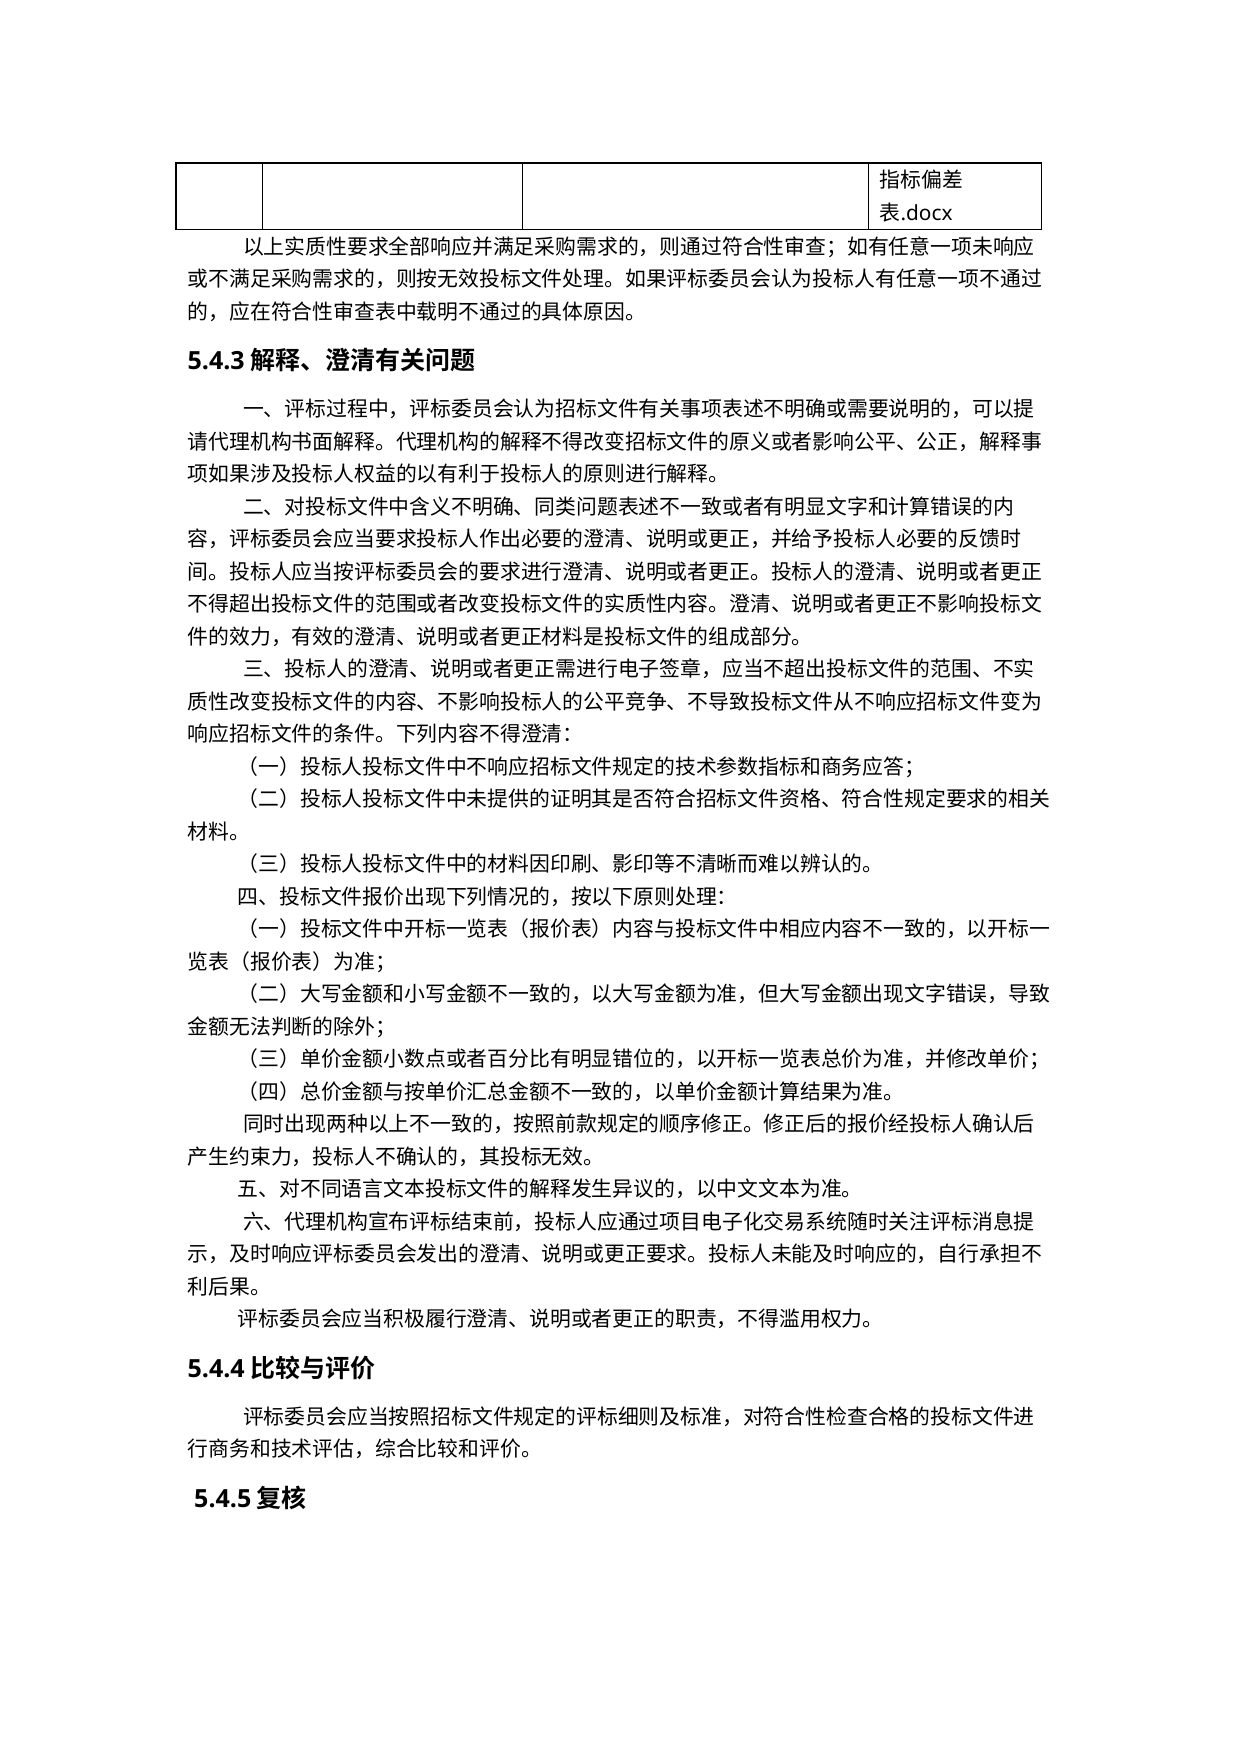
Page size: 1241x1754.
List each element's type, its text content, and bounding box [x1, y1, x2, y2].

text 5.4.5复核 [187, 1465, 1053, 1530]
text 一、评标过程中，评标委员会认为招标文件有关事项表述不明确或需要说明的，可以提请代理机构书面解释。代理机构的解释不得改变招标文件的原义或者影响公平、公正，解释事项如果涉及投标人权益的以有利于投标人的原则进行解释。 [187, 393, 1053, 490]
text 5.4.3解释、澄清有关问题 [187, 328, 1053, 393]
text 以上实质性要求全部响应并满足采购需求的，则通过符合性审查；如有任意一项未响应或不满足采购需求的，则按无效投标文件处理。如果评标委员会认为投标人有任意一项不通过的，应在符合性审查表中载明不通过的具体原因。 [187, 230, 1053, 328]
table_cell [523, 164, 868, 228]
text （二）大写金额和小写金额不一致的，以大写金额为准，但大写金额出现文字错误，导致金额无法判断的除外； [187, 978, 1053, 1043]
text 5.4.4比较与评价 [187, 1335, 1053, 1400]
text 评标委员会应当按照招标文件规定的评标细则及标准，对符合性检查合格的投标文件进行商务和技术评估，综合比较和评价。 [187, 1400, 1053, 1465]
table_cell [263, 164, 522, 228]
text 五、对不同语言文本投标文件的解释发生异议的，以中文文本为准。 [187, 1173, 1053, 1205]
text （二）投标人投标文件中未提供的证明其是否符合招标文件资格、符合性规定要求的相关材料。 [187, 783, 1053, 848]
text （三）单价金额小数点或者百分比有明显错位的，以开标一览表总价为准，并修改单价； [187, 1043, 1053, 1075]
text （一）投标文件中开标一览表（报价表）内容与投标文件中相应内容不一致的，以开标一览表（报价表）为准； [187, 913, 1053, 978]
text 同时出现两种以上不一致的，按照前款规定的顺序修正。修正后的报价经投标人确认后产生约束力，投标人不确认的，其投标无效。 [187, 1108, 1053, 1173]
text （三）投标人投标文件中的材料因印刷、影印等不清晰而难以辨认的。 [187, 848, 1053, 880]
text 三、投标人的澄清、说明或者更正需进行电子签章，应当不超出投标文件的范围、不实质性改变投标文件的内容、不影响投标人的公平竞争、不导致投标文件从不响应招标文件变为响应招标文件的条件。下列内容不得澄清： [187, 653, 1053, 750]
text 评标委员会应当积极履行澄清、说明或者更正的职责，不得滥用权力。 [187, 1303, 1053, 1335]
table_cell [869, 164, 1041, 228]
text （四）总价金额与按单价汇总金额不一致的，以单价金额计算结果为准。 [187, 1075, 1053, 1108]
text 二、对投标文件中含义不明确、同类问题表述不一致或者有明显文字和计算错误的内容，评标委员会应当要求投标人作出必要的澄清、说明或更正，并给予投标人必要的反馈时间。投标人应当按评标委员会的要求进行澄清、说明或者更正。投标人的澄清、说明或者更正不得超出投标文件的范围或者改变投标文件的实质性内容。澄清、说明或者更正不影响投标文件的效力，有效的澄清、说明或者更正材料是投标文件的组成部分。 [187, 490, 1053, 653]
table_cell 6 [177, 164, 262, 228]
text 四、投标文件报价出现下列情况的，按以下原则处理： [187, 880, 1053, 913]
text 六、代理机构宣布评标结束前，投标人应通过项目电子化交易系统随时关注评标消息提示，及时响应评标委员会发出的澄清、说明或更正要求。投标人未能及时响应的，自行承担不利后果。 [187, 1205, 1053, 1303]
text （一）投标人投标文件中不响应招标文件规定的技术参数指标和商务应答； [187, 750, 1053, 783]
